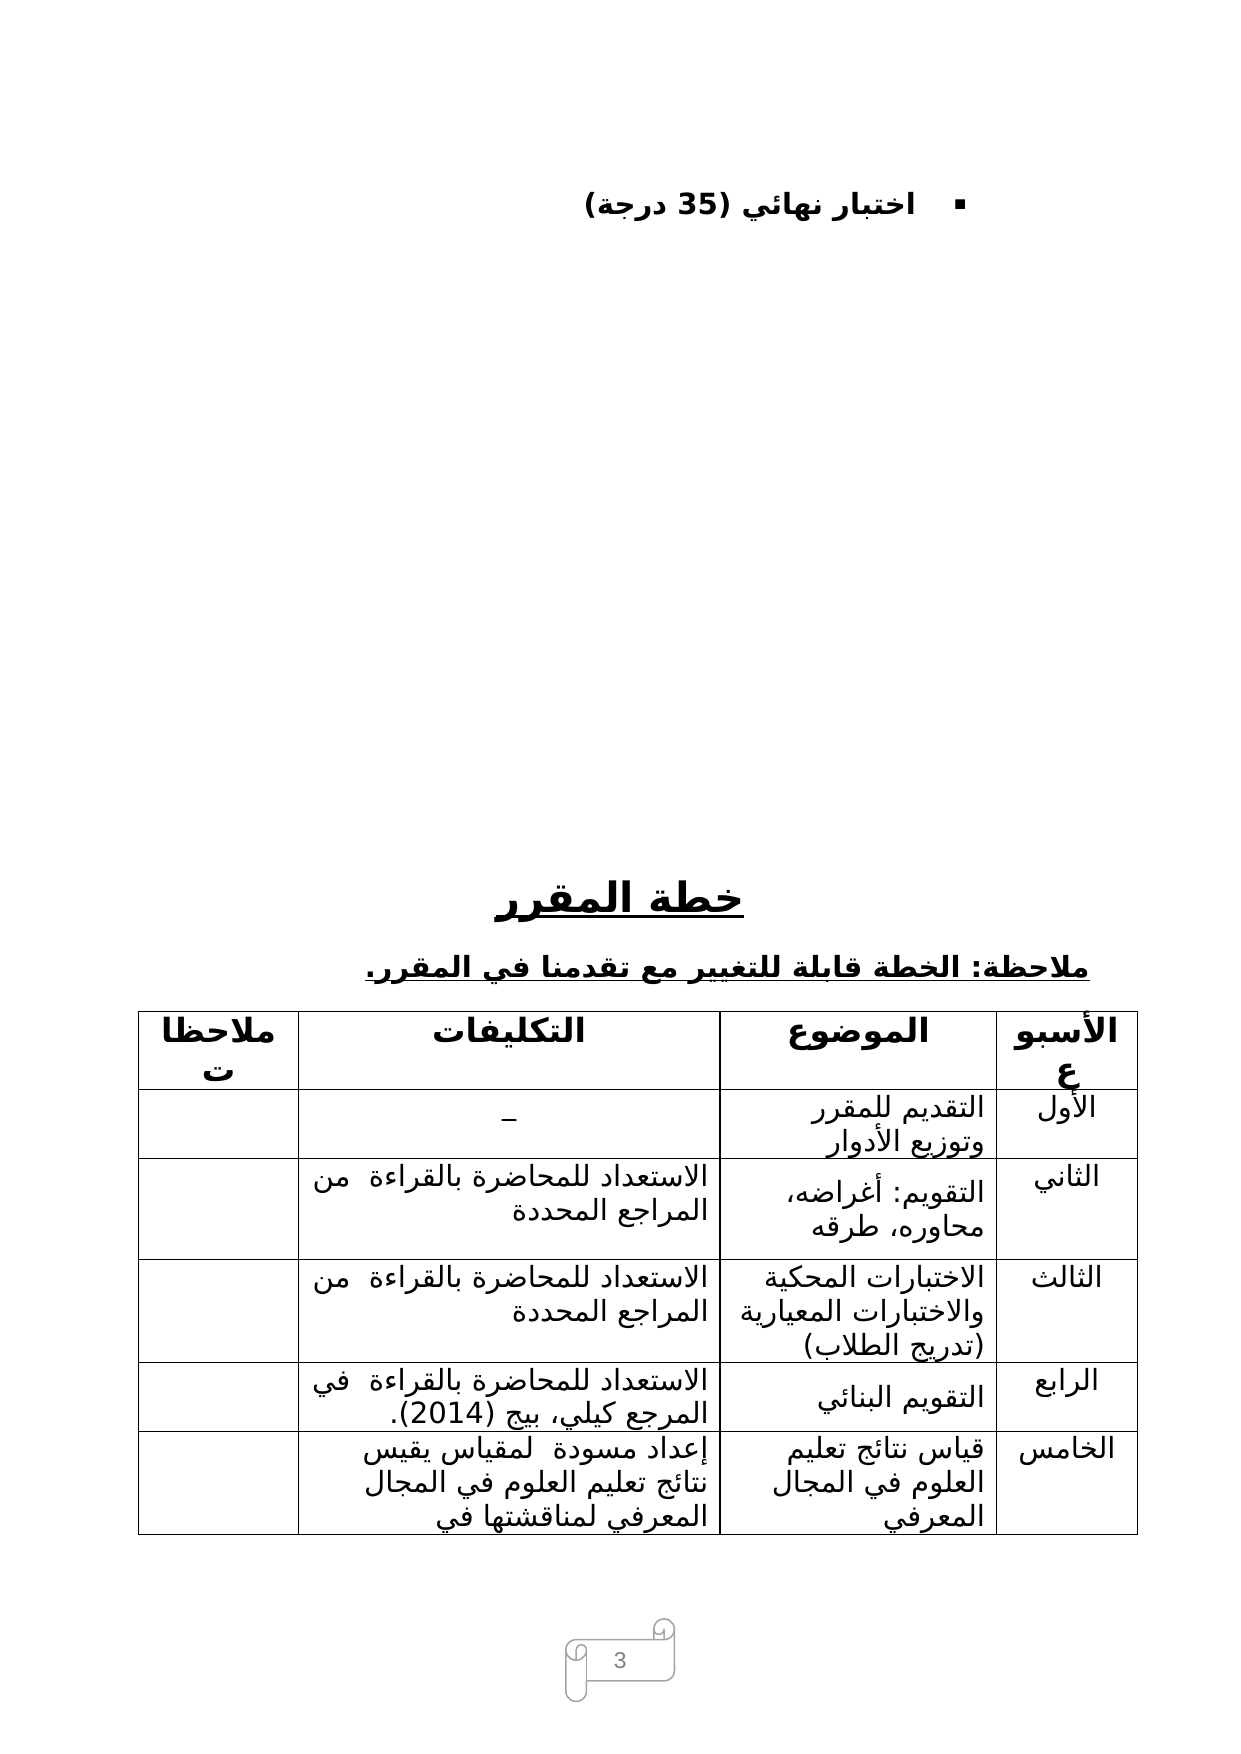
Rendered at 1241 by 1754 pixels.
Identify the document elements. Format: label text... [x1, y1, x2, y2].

text خطة المقرر [150, 874, 1090, 923]
table_cell الاختبارات المحكية والاختبارات المعيارية (تدريج الطلاب) [721, 1260, 996, 1362]
list اختبار نهائي (35 درجة) [150, 187, 953, 221]
table_cell _ [299, 1090, 719, 1158]
table_cell الخامس [997, 1432, 1137, 1534]
table_cell [139, 1363, 298, 1431]
table_cell الثاني [997, 1159, 1137, 1259]
table_header ملاحظات [139, 1012, 298, 1089]
table_cell الاستعداد للمحاضرة بالقراءة في المرجع كيلي، بيج (2014). [299, 1363, 719, 1431]
table_cell [139, 1090, 298, 1158]
table_cell التقويم: أغراضه، محاوره، طرقه [721, 1159, 996, 1259]
table_cell الرابع [997, 1363, 1137, 1431]
table_cell الثالث [997, 1260, 1137, 1362]
table_header الموضوع [721, 1012, 996, 1089]
text ملاحظة: الخطة قابلة للتغيير مع تقدمنا في المقرر. [150, 951, 1090, 985]
table_header الأسبوع [997, 1012, 1137, 1089]
table_cell الأول [997, 1090, 1137, 1158]
table_cell [139, 1260, 298, 1362]
table_cell [139, 1159, 298, 1259]
table_cell التقديم للمقرر وتوزيع الأدوار [721, 1090, 996, 1158]
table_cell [299, 1432, 719, 1534]
table_header التكليفات [299, 1012, 719, 1089]
table_cell الاستعداد للمحاضرة بالقراءة من المراجع المحددة [299, 1260, 719, 1362]
table_cell التقويم البنائي [721, 1363, 996, 1431]
table_cell [139, 1432, 298, 1534]
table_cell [721, 1432, 996, 1534]
table_cell الاستعداد للمحاضرة بالقراءة من المراجع المحددة [299, 1159, 719, 1259]
